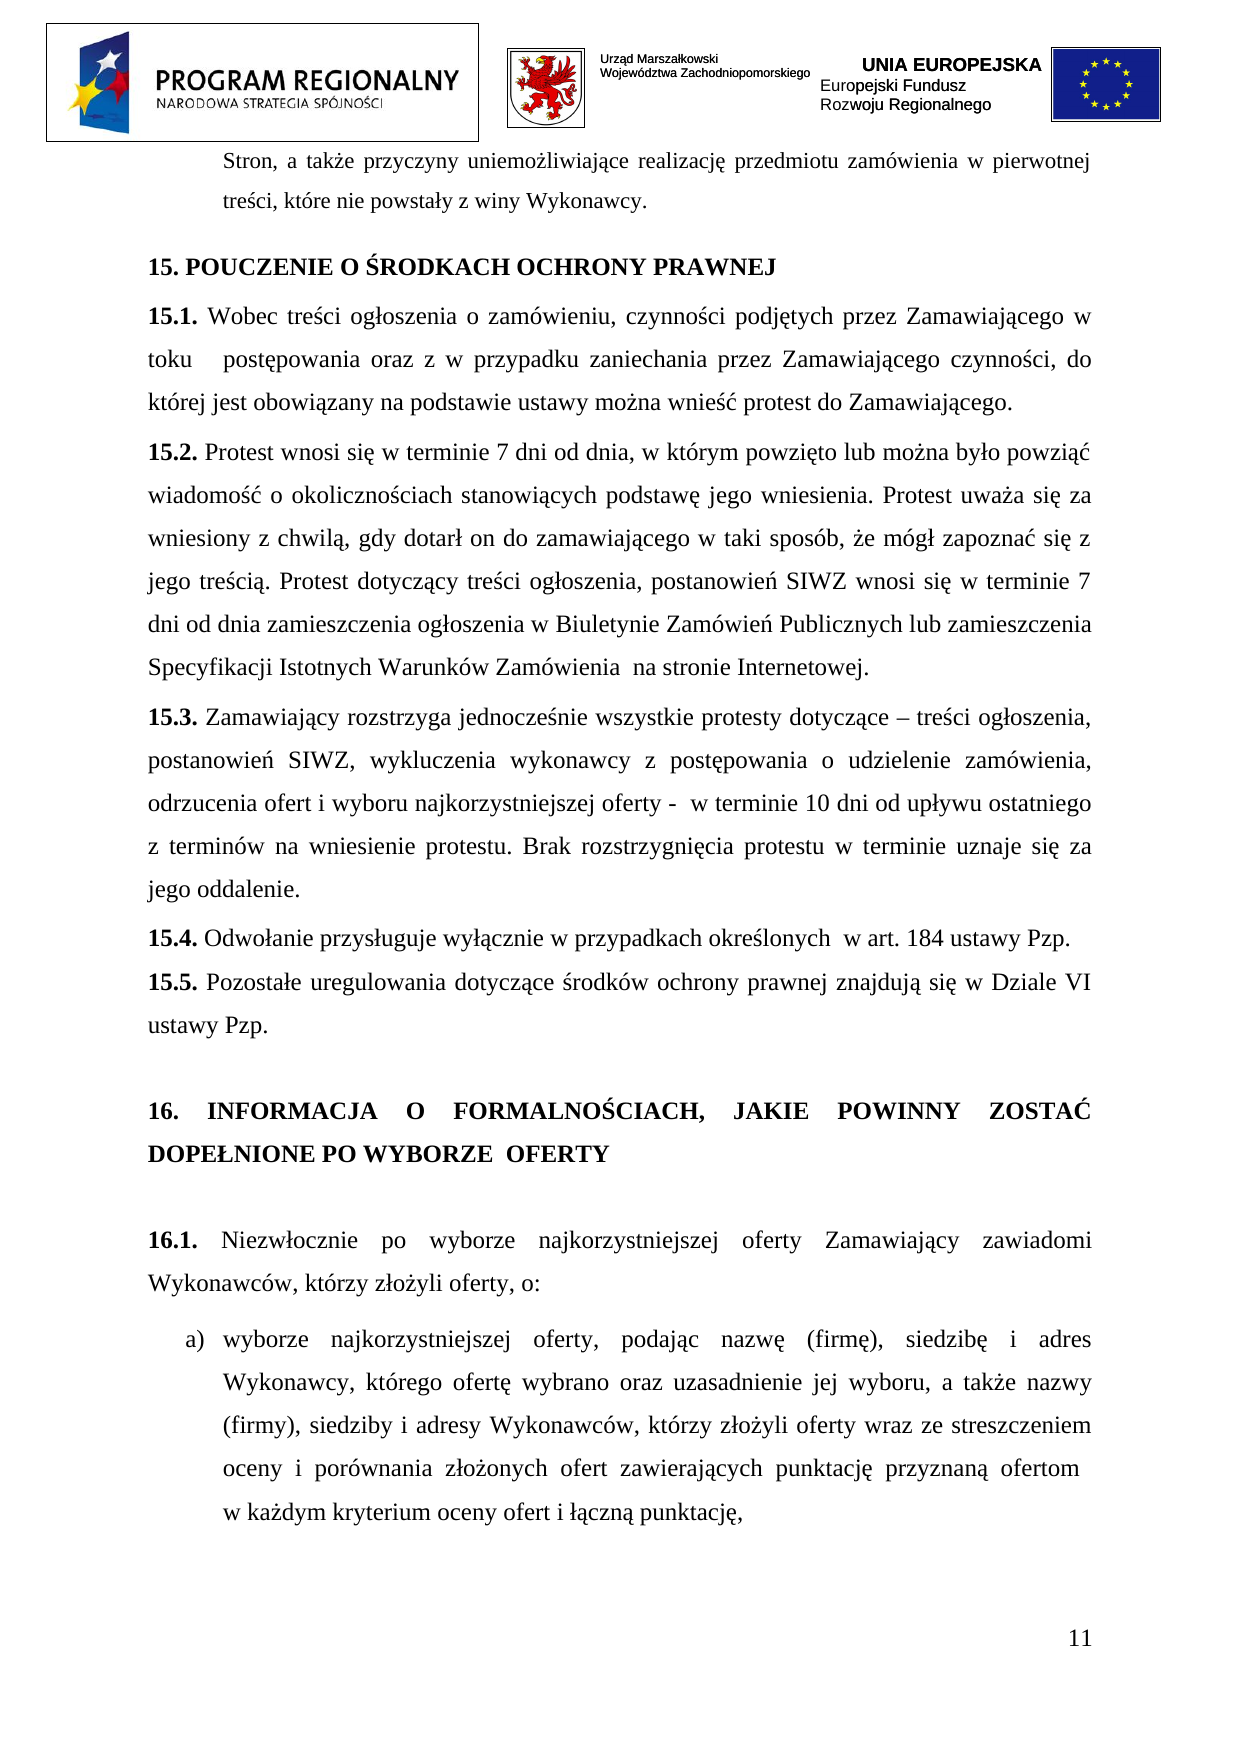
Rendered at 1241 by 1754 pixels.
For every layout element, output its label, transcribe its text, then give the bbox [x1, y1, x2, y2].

text 15.5. Pozostałe uregulowania dotyczące środków ochrony prawnej znajdują się w Dziale VI ustawy Pzp. [148, 967, 1093, 1038]
subtitle 15.3. Zamawiający rozstrzyga jednocześnie wszystkie protesty dotyczące – treści ogłoszenia, postanowień SIWZ, wykluczenia wykonawcy z postępowania o udzielenie zamówienia, odrzucenia ofert i wyboru najkorzystniejszej oferty - w terminie 10 dni od upływu ostatniego z terminów na wniesienie protestu. Brak rozstrzygnięcia protestu w terminie uznaje się za jego oddalenie. [148, 702, 1093, 903]
subtitle 16.1. Niezwłocznie po wyborze najkorzystniejszej oferty Zamawiający zawiadomi Wykonawców, którzy złożyli oferty, o: [148, 1225, 1093, 1297]
subtitle 15.2. Protest wnosi się w terminie 7 dni od dnia, w którym powzięto lub można było powziąć wiadomość o okolicznościach stanowiących podstawę jego wniesienia. Protest uważa się za wniesiony z chwilą, gdy dotarł on do zamawiającego w taki sposób, że mógł zapoznać się z jego treścią. Protest dotyczący treści ogłoszenia, postanowień SIWZ wnosi się w terminie 7 dni od dnia zamieszczenia ogłoszenia w Biuletynie Zamówień Publicznych lub zamieszczenia Specyfikacji Istotnych Warunków Zamówienia na stronie Internetowej. [148, 437, 1093, 681]
subtitle 15.1. Wobec treści ogłoszenia o zamówieniu, czynności podjętych przez Zamawiającego w toku postępowania oraz z w przypadku zaniechania przez Zamawiającego czynności, do której jest obowiązany na podstawie ustawy można wnieść protest do Zamawiającego. [148, 301, 1093, 416]
text 16. INFORMACJA O FORMALNOŚCIACH, JAKIE POWINNY ZOSTAĆ DOPEŁNIONE PO WYBORZE OFERTY [148, 1096, 1093, 1168]
picture [508, 49, 584, 127]
picture [1052, 48, 1160, 121]
subtitle 15. POUCZENIE O ŚRODKACH OCHRONY PRAWNEJ [148, 252, 1093, 280]
text 15.4. Odwołanie przysługuje wyłącznie w przypadkach określonych w art. 184 ustawy Pzp. [148, 923, 1093, 952]
subtitle wyborze najkorzystniejszej oferty, podając nazwę (firmę), siedzibę i adres Wykonawcy, którego ofertę wybrano oraz uzasadnienie jej wyboru, a także nazwy (firmy), siedziby i adresy Wykonawców, którzy złożyli oferty wraz ze streszczeniem oceny i porównania złożonych ofert zawierających punktację przyznaną ofertom w każdym kryterium oceny ofert i łączną punktację, [185, 1324, 1093, 1525]
picture [47, 24, 478, 141]
